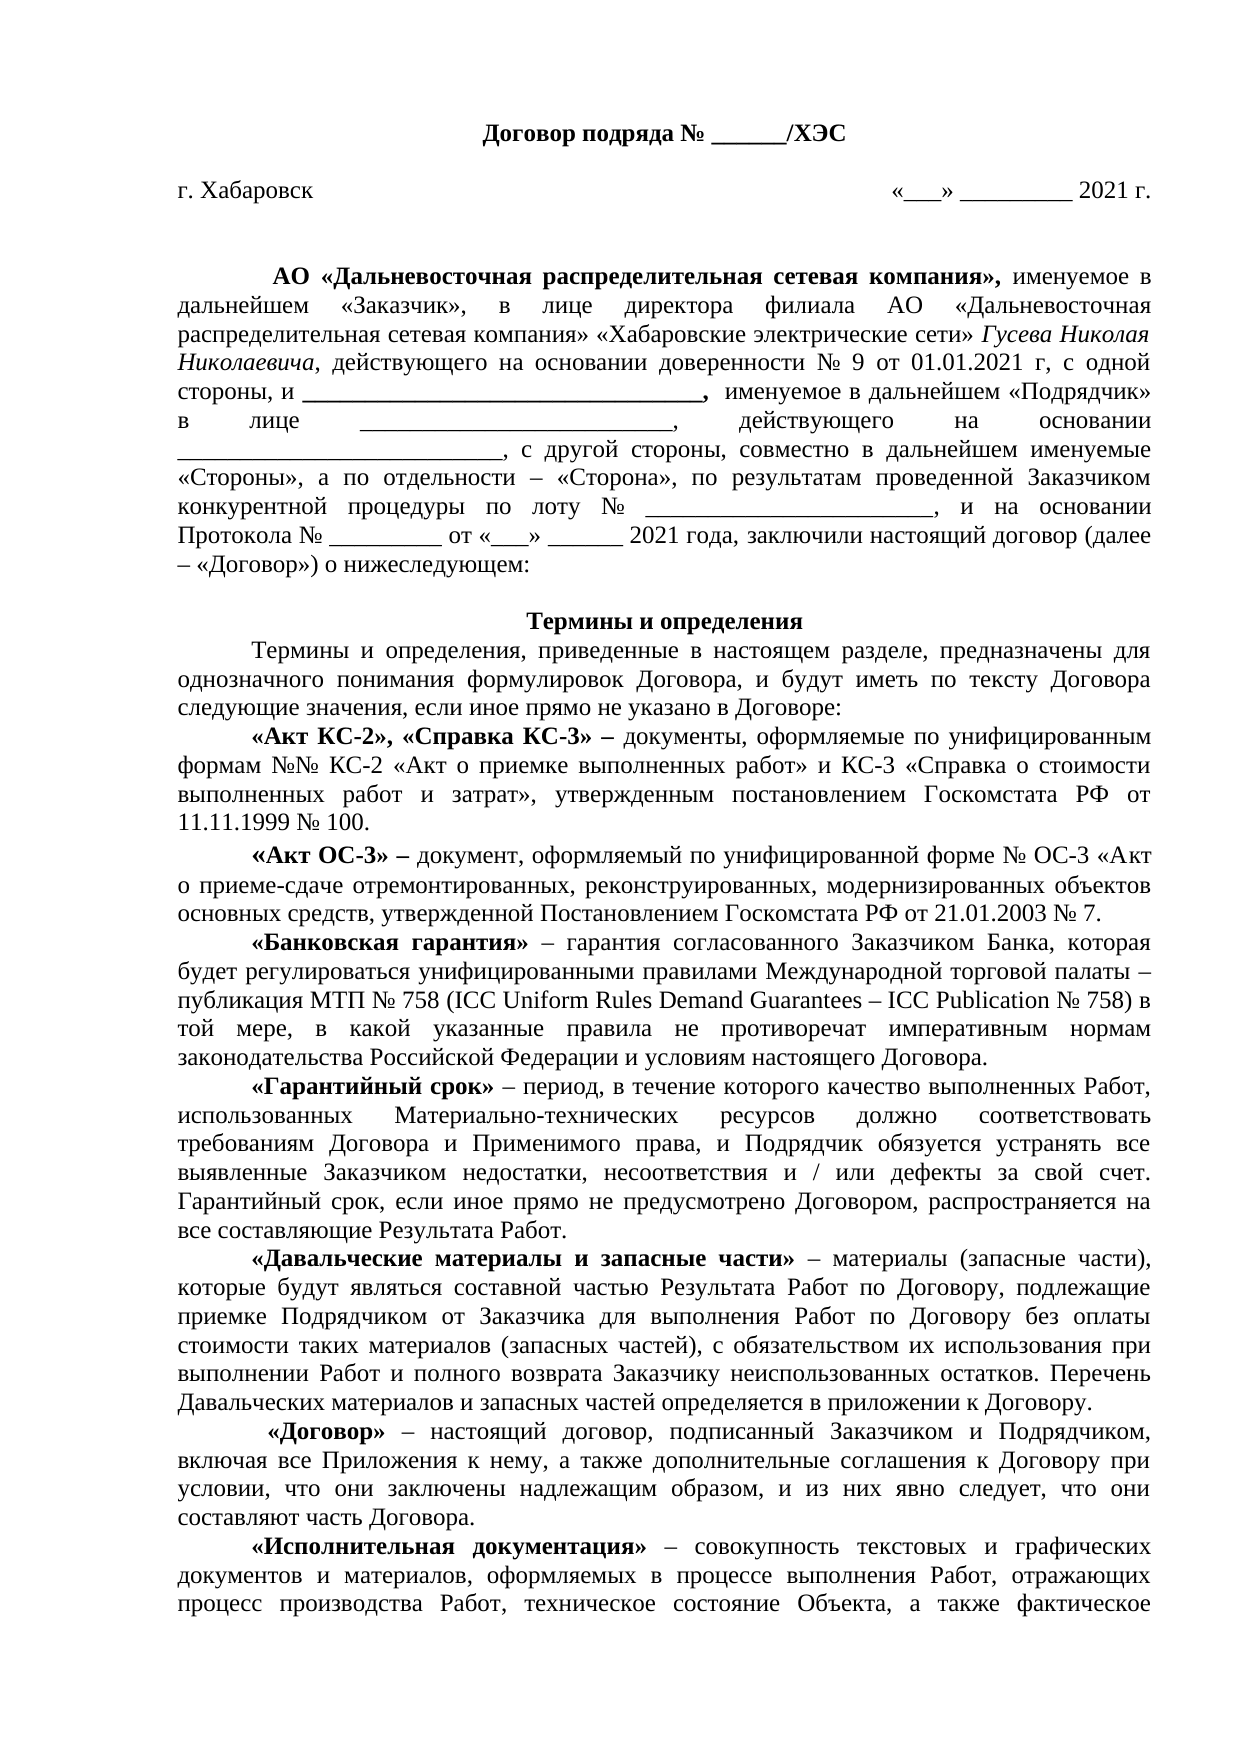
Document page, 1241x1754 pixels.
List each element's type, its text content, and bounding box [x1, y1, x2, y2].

text «Гарантийный срок» – период, в течение которого качество выполненных Работ, использованных Материально-технических ресурсов должно соответствовать требованиям Договора и Применимого права, и Подрядчик обязуется устранять все выявленные Заказчиком недостатки, несоответствия и / или дефекты за свой счет. Гарантийный срок, если иное прямо не предусмотрено Договором, распространяется на все составляющие Результата Работ. [177, 1071, 1152, 1243]
text Договор подряда № ______/ХЭС [177, 118, 1152, 147]
text Термины и определения [177, 606, 1152, 635]
text «Давальческие материалы и запасные части» – материалы (запасные части), которые будут являться составной частью Результата Работ по Договору, подлежащие приемке Подрядчиком от Заказчика для выполнения Работ по Договору без оплаты стоимости таких материалов (запасных частей), с обязательством их использования при выполнении Работ и полного возврата Заказчику неиспользованных остатков. Перечень Давальческих материалов и запасных частей определяется в приложении к Договору. [177, 1243, 1152, 1416]
text «Банковская гарантия» – гарантия согласованного Заказчиком Банка, которая будет регулироваться унифицированными правилами Международной торговой палаты – публикация МТП № 758 (ICC Uniform Rules Demand Guarantees – ICC Publication № 758) в той мере, в какой указанные правила не противоречат императивным нормам законодательства Российской Федерации и условиям настоящего Договора. [177, 927, 1152, 1071]
text г. Хабаровск «___» _________ 2021 г. [177, 176, 1152, 204]
text «Акт КС-2», «Справка КС-3» – документы, оформляемые по унифицированным формам №№ КС-2 «Акт о приемке выполненных работ» и КС-3 «Справка о стоимости выполненных работ и затрат», утвержденным постановлением Госкомстата РФ от 11.11.1999 № 100. [177, 721, 1152, 836]
text «Акт ОС-3» – документ, оформляемый по унифицированной форме № ОС-3 «Акт о приеме-сдаче отремонтированных, реконструированных, модернизированных объектов основных средств, утвержденной Постановлением Госкомстата РФ от 21.01.2003 № 7. [177, 836, 1152, 927]
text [177, 1531, 1152, 1617]
text Термины и определения, приведенные в настоящем разделе, предназначены для однозначного понимания формулировок Договора, и будут иметь по тексту Договора следующие значения, если иное прямо не указано в Договоре: [177, 635, 1152, 721]
text АО «Дальневосточная распределительная сетевая компания», именуемое в дальнейшем «Заказчик», в лице директора филиала АО «Дальневосточная распределительная сетевая компания» «Хабаровские электрические сети» Гусева Николая Николаевича, действующего на основании доверенности № 9 от 01.01.2021 г, с одной стороны, и ________________________________, именуемое в дальнейшем «Подрядчик» в лице _________________________, действующего на основании __________________________, с другой стороны, совместно в дальнейшем именуемые «Стороны», а по отдельности – «Сторона», по результатам проведенной Заказчиком конкурентной процедуры по лоту № _______________________, и на основании Протокола № _________ от «___» ______ 2021 года, заключили настоящий договор (далее – «Договор») о нижеследующем: [177, 261, 1152, 577]
text «Договор» – настоящий договор, подписанный Заказчиком и Подрядчиком, включая все Приложения к нему, а также дополнительные соглашения к Договору при условии, что они заключены надлежащим образом, и из них явно следует, что они составляют часть Договора. [177, 1416, 1152, 1531]
